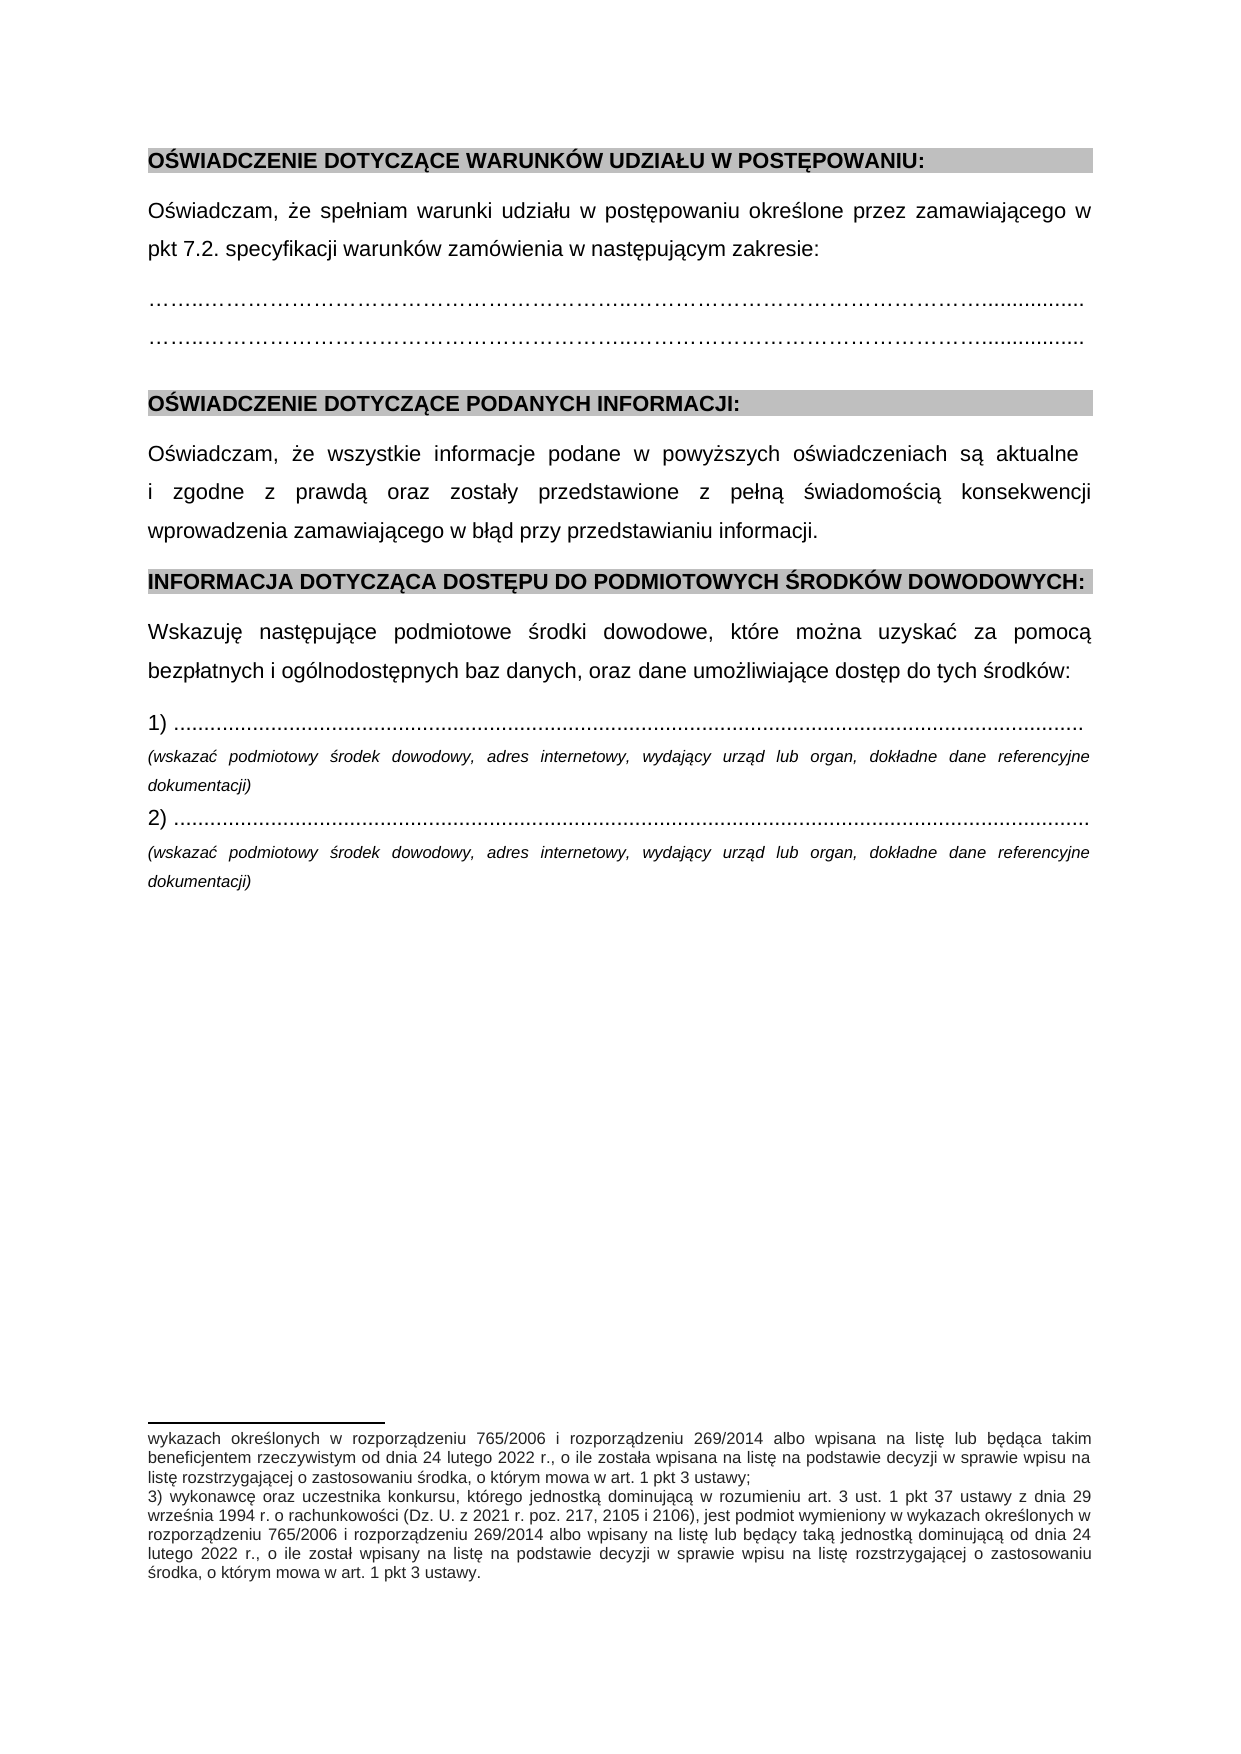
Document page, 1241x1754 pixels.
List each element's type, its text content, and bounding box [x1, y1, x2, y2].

text Oświadczam, że wszystkie informacje podane w powyższych oświadczeniach są aktualne i zgodne z prawdą oraz zostały przedstawione z pełną świadomością konsekwencji wprowadzenia zamawiającego w błąd przy przedstawianiu informacji. [148, 441, 1093, 543]
text (wskazać podmiotowy środek dowodowy, adres internetowy, wydający urząd lub organ, dokładne dane referencyjne dokumentacji) [148, 843, 1093, 891]
text 1) ...................................................................................................................................................... [148, 709, 1093, 735]
text Wskazuję następujące podmiotowe środki dowodowe, które można uzyskać za pomocą bezpłatnych i ogólnodostępnych baz danych, oraz dane umożliwiające dostęp do tych środków: [148, 619, 1093, 684]
text OŚWIADCZENIE DOTYCZĄCE PODANYCH INFORMACJI: [148, 390, 1093, 416]
text 2) ....................................................................................................................................................... [148, 805, 1093, 830]
text (wskazać podmiotowy środek dowodowy, adres internetowy, wydający urząd lub organ, dokładne dane referencyjne dokumentacji) [148, 747, 1093, 795]
text ……..…………………………………………………..…………………………………………................. [148, 324, 1093, 349]
text ……..…………………………………………………..…………………………………………................. [148, 286, 1093, 311]
text Oświadczam, że spełniam warunki udziału w postępowaniu określone przez zamawiającego w pkt 7.2. specyfikacji warunków zamówienia w następującym zakresie: [148, 198, 1093, 261]
text INFORMACJA DOTYCZĄCA DOSTĘPU DO PODMIOTOWYCH ŚRODKÓW DOWODOWYCH: [148, 569, 1093, 594]
text OŚWIADCZENIE DOTYCZĄCE WARUNKÓW UDZIAŁU W POSTĘPOWANIU: [148, 148, 1093, 173]
